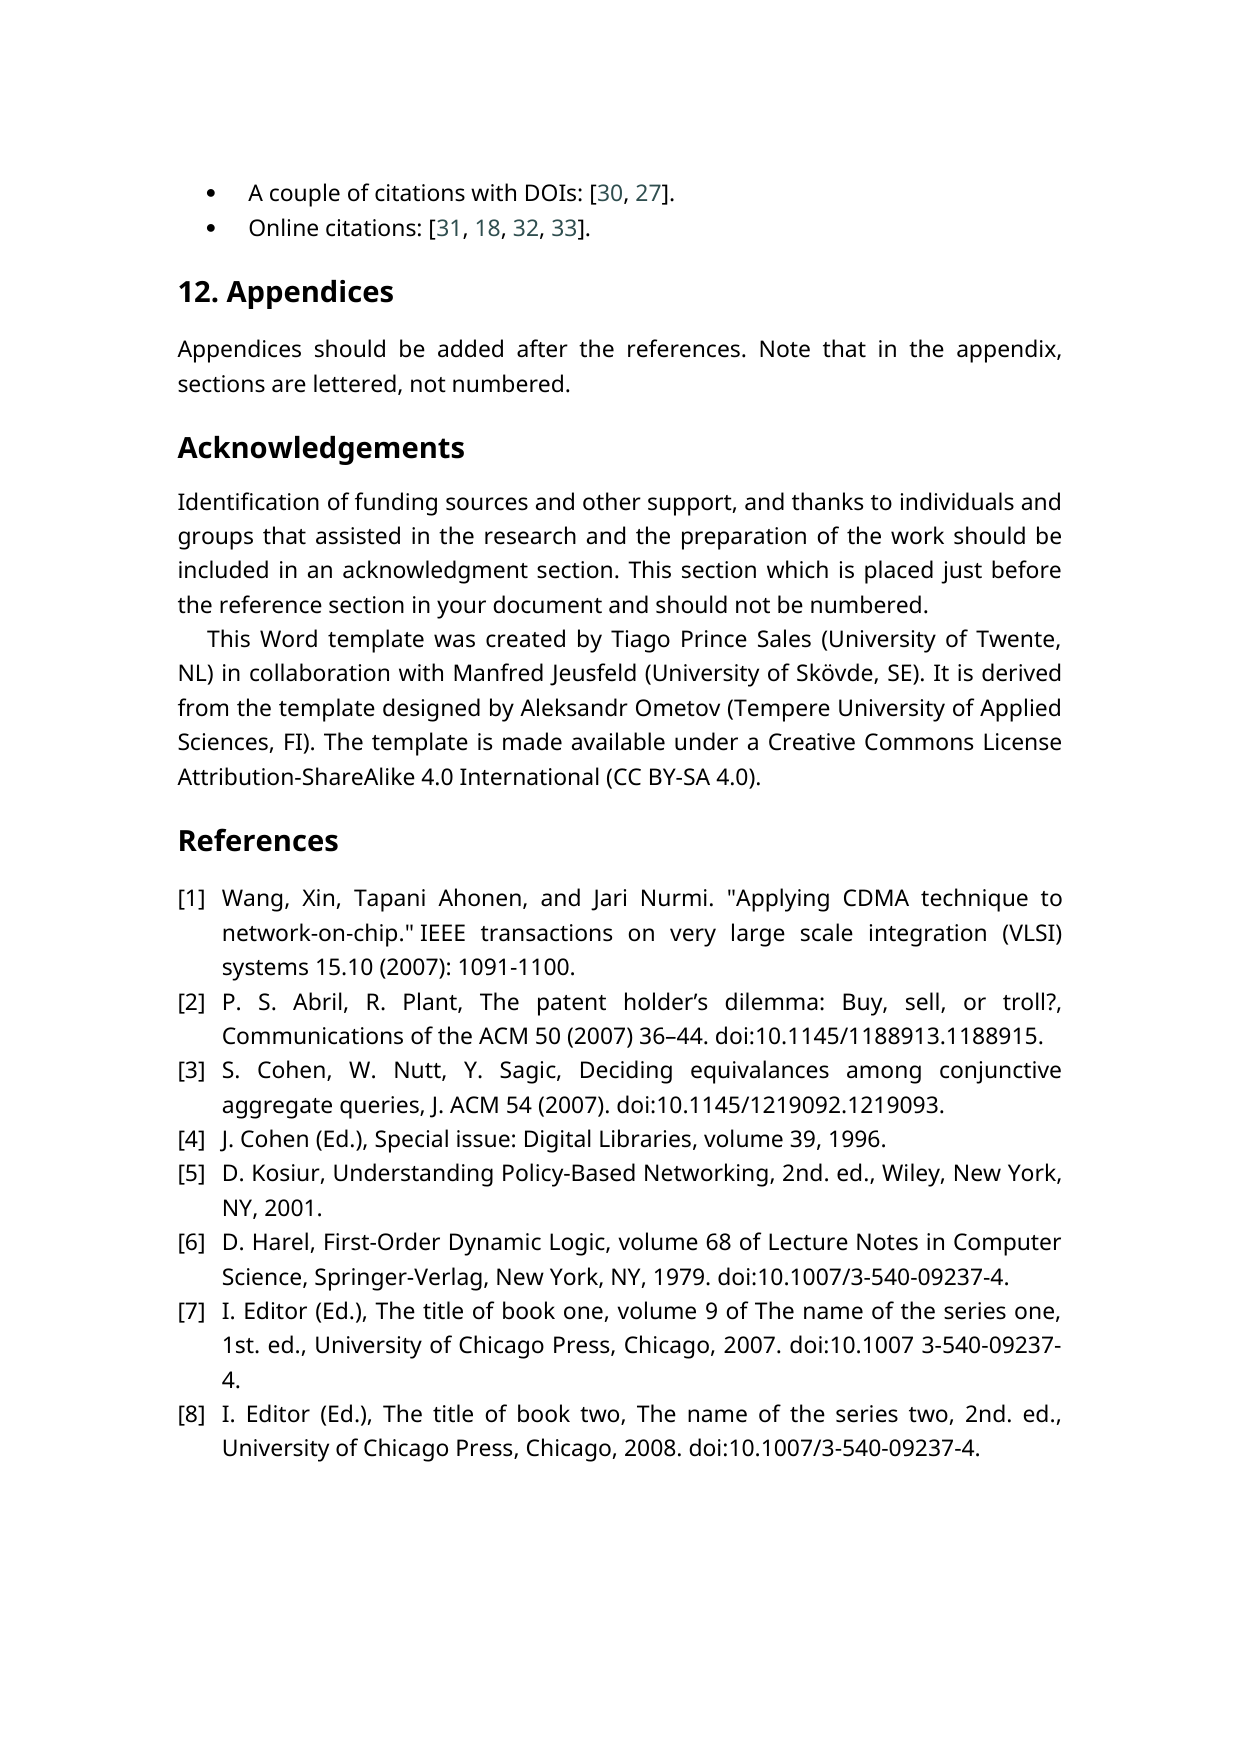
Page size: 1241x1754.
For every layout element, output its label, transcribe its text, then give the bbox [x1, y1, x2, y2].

subtitle Appendices [177, 271, 1063, 311]
text Identification of funding sources and other support, and thanks to individuals and groups that assisted in the research and the preparation of the work should be included in an acknowledgment section. This section which is placed just before the reference section in your document and should not be numbered. [177, 486, 1063, 620]
text S. Cohen, W. Nutt, Y. Sagic, Deciding equivalances among conjunctive aggregate queries, J. ACM 54 (2007). doi:10.1145/1219092.1219093. [177, 1054, 1063, 1120]
text Wang, Xin, Tapani Ahonen, and Jari Nurmi. "Applying CDMA technique to network-on-chip." IEEE transactions on very large scale integration (VLSI) systems 15.10 (2007): 1091-1100. [177, 882, 1063, 982]
list A couple of citations with DOIs: [30, 27]. [207, 177, 1063, 208]
text D. Harel, First-Order Dynamic Logic, volume 68 of Lecture Notes in Computer Science, Springer-Verlag, New York, NY, 1979. doi:10.1007/3-540-09237-4. [177, 1226, 1063, 1292]
subtitle Acknowledgements [177, 427, 1063, 467]
text Appendices should be added after the references. Note that in the appendix, sections are lettered, not numbered. [177, 333, 1063, 399]
text P. S. Abril, R. Plant, The patent holder’s dilemma: Buy, sell, or troll?, Communications of the ACM 50 (2007) 36–44. doi:10.1145/1188913.1188915. [177, 985, 1063, 1051]
text I. Editor (Ed.), The title of book two, The name of the series two, 2nd. ed., University of Chicago Press, Chicago, 2008. doi:10.1007/3-540-09237-4. [177, 1398, 1063, 1463]
subtitle References [177, 820, 1063, 859]
text This Word template was created by Tiago Prince Sales (University of Twente, NL) in collaboration with Manfred Jeusfeld (University of Skövde, SE). It is derived from the template designed by Aleksandr Ometov (Tempere University of Applied Sciences, FI). The template is made available under a Creative Commons License Attribution-ShareAlike 4.0 International (CC BY-SA 4.0). [177, 623, 1063, 792]
text I. Editor (Ed.), The title of book one, volume 9 of The name of the series one, 1st. ed., University of Chicago Press, Chicago, 2007. doi:10.1007 3-540-09237-4. [177, 1295, 1063, 1395]
list Online citations: [31, 18, 32, 33]. [207, 212, 1063, 243]
text J. Cohen (Ed.), Special issue: Digital Libraries, volume 39, 1996. [177, 1123, 1063, 1154]
text D. Kosiur, Understanding Policy-Based Networking, 2nd. ed., Wiley, New York, NY, 2001. [177, 1157, 1063, 1223]
